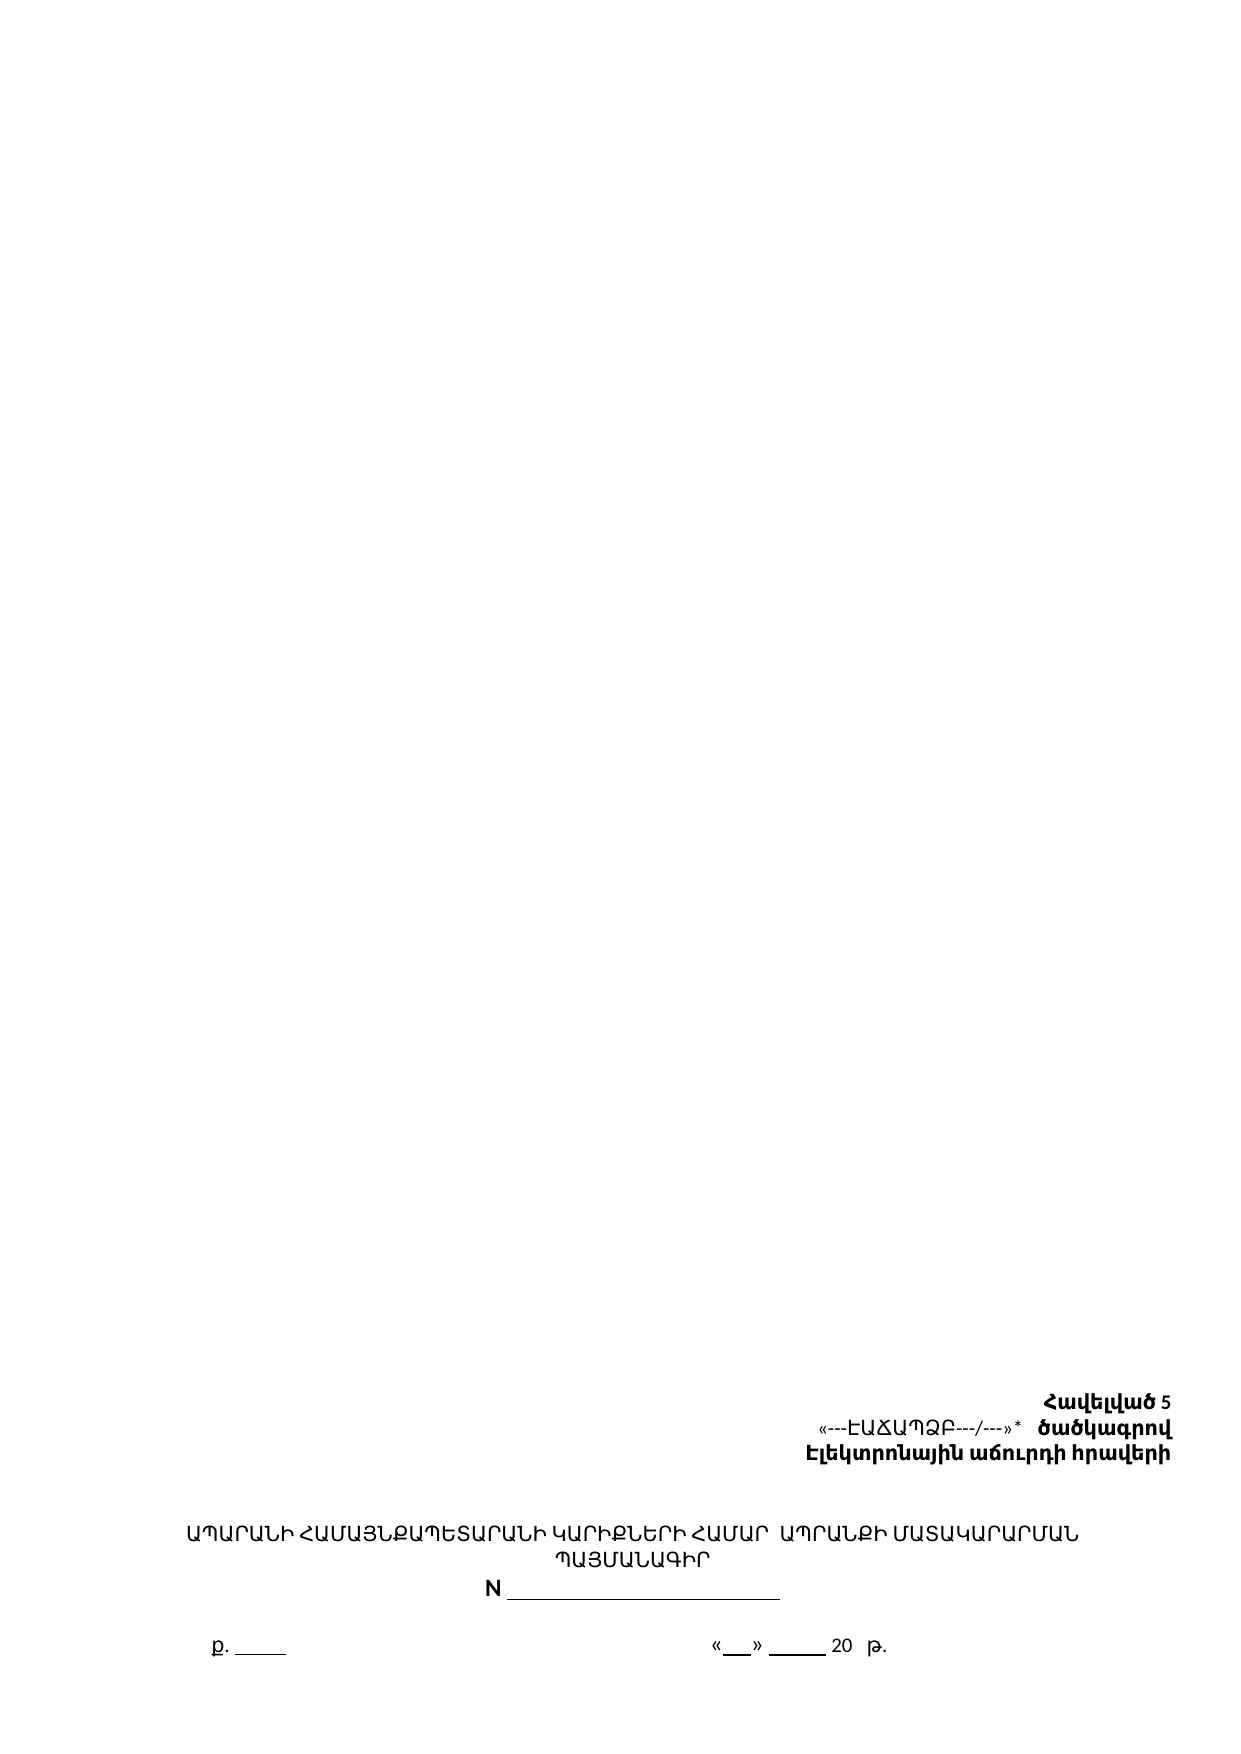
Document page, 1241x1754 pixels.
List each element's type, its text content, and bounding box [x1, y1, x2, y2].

text «---ԷԱՃԱՊՁԲ---/---»* ծածկագրով [94, 1415, 1171, 1440]
text ք. « » 20 թ. [94, 1628, 1171, 1659]
text ՊԱՅՄԱՆԱԳԻՐ [79, 1547, 1171, 1572]
text N [79, 1572, 1171, 1603]
text ԱՊԱՐԱՆԻ ՀԱՄԱՅՆՔԱՊԵՏԱՐԱՆԻ ԿԱՐԻՔՆԵՐԻ ՀԱՄԱՐ ԱՊՐԱՆՔԻ ՄԱՏԱԿԱՐԱՐՄԱՆ [79, 1522, 1171, 1547]
text Էլեկտրոնային աճուրդի հրավերի [94, 1440, 1171, 1466]
text Հավելված 5 [94, 1389, 1171, 1415]
